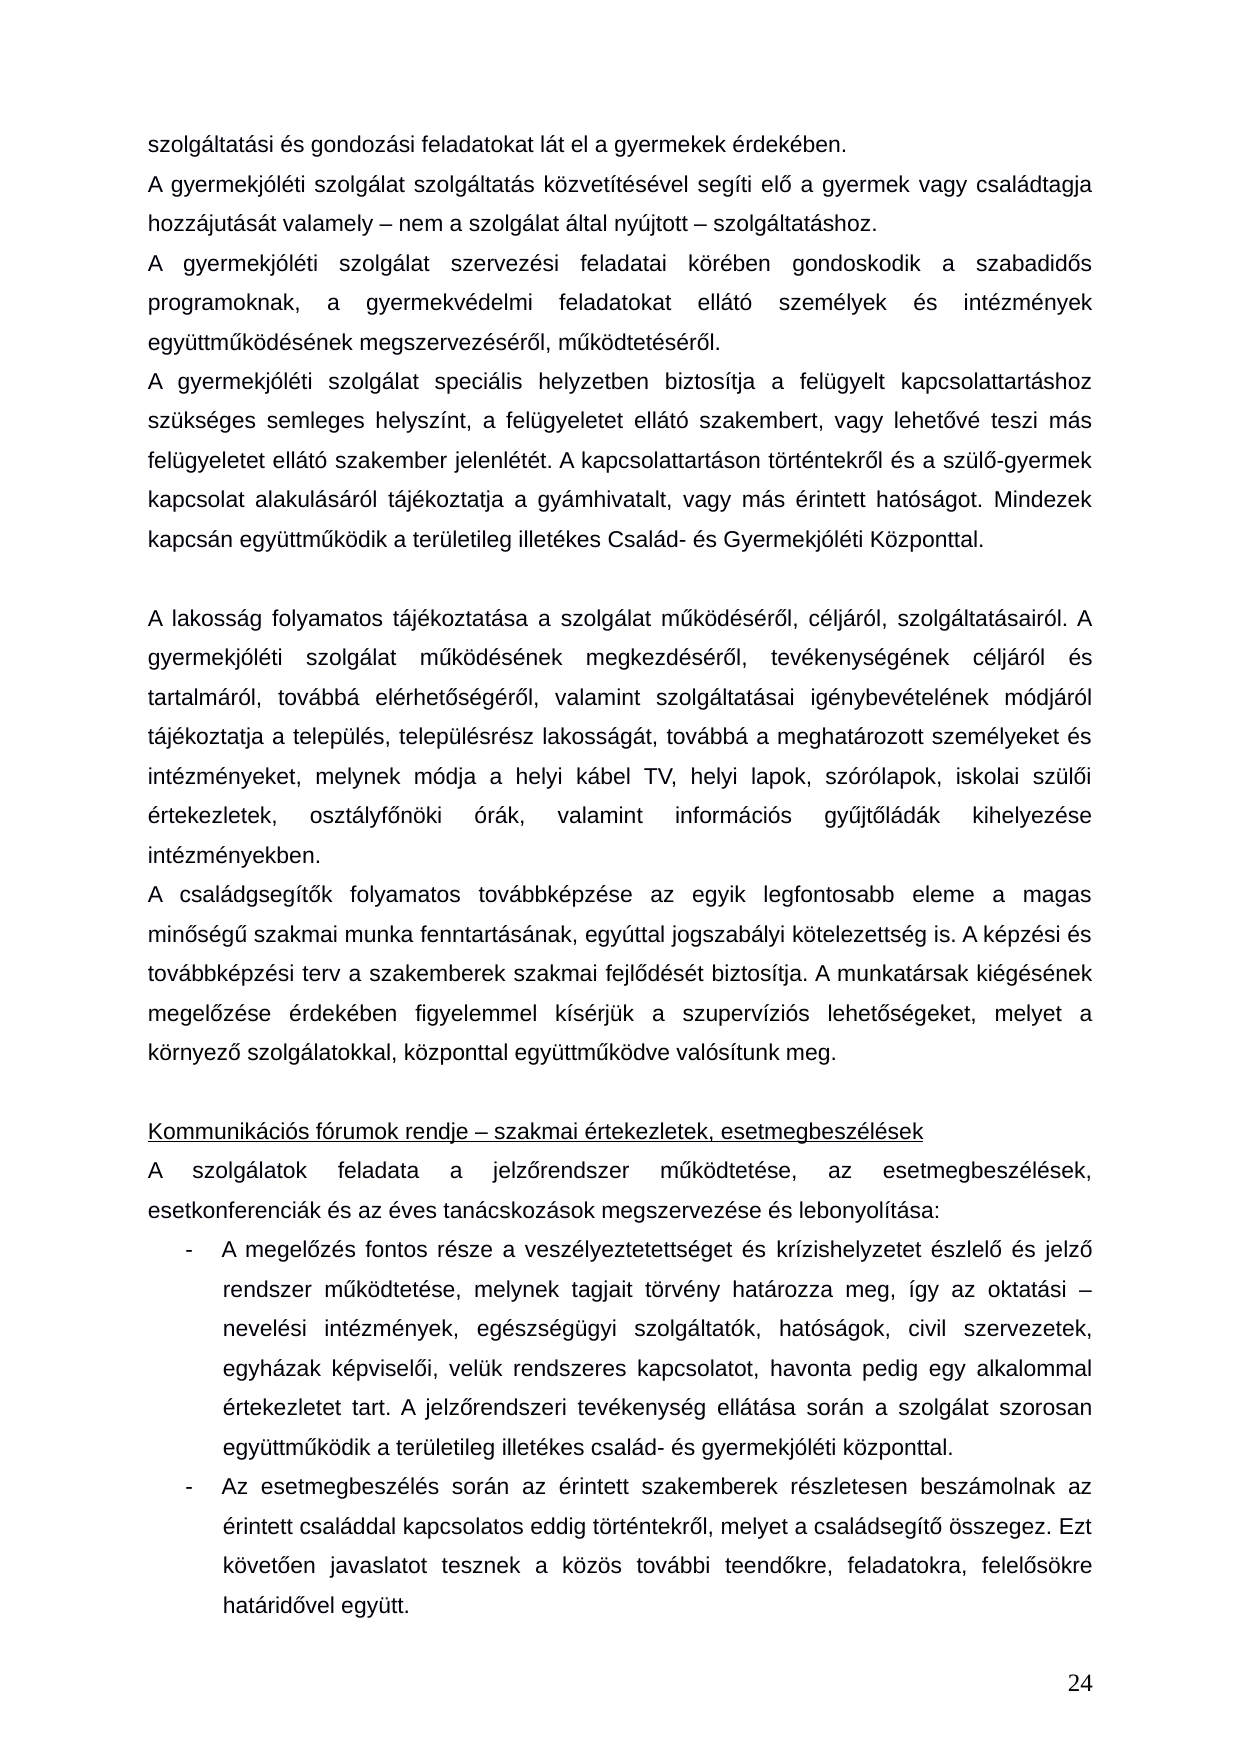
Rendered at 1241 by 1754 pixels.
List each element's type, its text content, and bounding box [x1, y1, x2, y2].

list A megelőzés fontos része a veszélyeztetettséget és krízishelyzetet észlelő és jelző rendszer működtetése, melynek tagjait törvény határozza meg, így az oktatási – nevelési intézmények, egészségügyi szolgáltatók, hatóságok, civil szervezetek, egyházak képviselői, velük rendszeres kapcsolatot, havonta pedig egy alkalommal értekezletet tart. A jelzőrendszeri tevékenység ellátása során a szolgálat szorosan együttműködik a területileg illetékes család- és gyermekjóléti központtal. [185, 1236, 1093, 1460]
text A gyermekjóléti szolgálat szervezési feladatai körében gondoskodik a szabadidős programoknak, a gyermekvédelmi feladatokat ellátó személyek és intézmények együttműködésének megszervezéséről, működtetéséről. [148, 249, 1093, 355]
text A lakosság folyamatos tájékoztatása a szolgálat működéséről, céljáról, szolgáltatásairól. A gyermekjóléti szolgálat működésének megkezdéséről, tevékenységének céljáról és tartalmáról, továbbá elérhetőségéről, valamint szolgáltatásai igénybevételének módjáról tájékoztatja a település, településrész lakosságát, továbbá a meghatározott személyeket és intézményeket, melynek módja a helyi kábel TV, helyi lapok, szórólapok, iskolai szülői értekezletek, osztályfőnöki órák, valamint információs gyűjtőládák kihelyezése intézményekben. [148, 605, 1093, 868]
text A szolgálatok feladata a jelzőrendszer működtetése, az esetmegbeszélések, esetkonferenciák és az éves tanácskozások megszervezése és lebonyolítása: [148, 1157, 1093, 1223]
text Kommunikációs fórumok rendje – szakmai értekezletek, esetmegbeszélések [148, 1118, 1093, 1144]
text A családgsegítők folyamatos továbbképzése az egyik legfontosabb eleme a magas minőségű szakmai munka fenntartásának, egyúttal jogszabályi kötelezettség is. A képzési és továbbképzési terv a szakemberek szakmai fejlődését biztosítja. A munkatársak kiégésének megelőzése érdekében figyelemmel kísérjük a szupervíziós lehetőségeket, melyet a környező szolgálatokkal, központtal együttműködve valósítunk meg. [148, 881, 1093, 1065]
text A gyermekjóléti szolgálat szolgáltatás közvetítésével segíti elő a gyermek vagy családtagja hozzájutását valamely – nem a szolgálat által nyújtott – szolgáltatáshoz. [148, 171, 1093, 236]
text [148, 131, 1093, 157]
text A gyermekjóléti szolgálat speciális helyzetben biztosítja a felügyelt kapcsolattartáshoz szükséges semleges helyszínt, a felügyeletet ellátó szakembert, vagy lehetővé teszi más felügyeletet ellátó szakember jelenlétét. A kapcsolattartáson történtekről és a szülő-gyermek kapcsolat alakulásáról tájékoztatja a gyámhivatalt, vagy más érintett hatóságot. Mindezek kapcsán együttműködik a területileg illetékes Család- és Gyermekjóléti Központtal. [148, 368, 1093, 552]
list Az esetmegbeszélés során az érintett szakemberek részletesen beszámolnak az érintett családdal kapcsolatos eddig történtekről, melyet a családsegítő összegez. Ezt követően javaslatot tesznek a közös további teendőkre, feladatokra, felelősökre határidővel együtt. [185, 1473, 1093, 1618]
